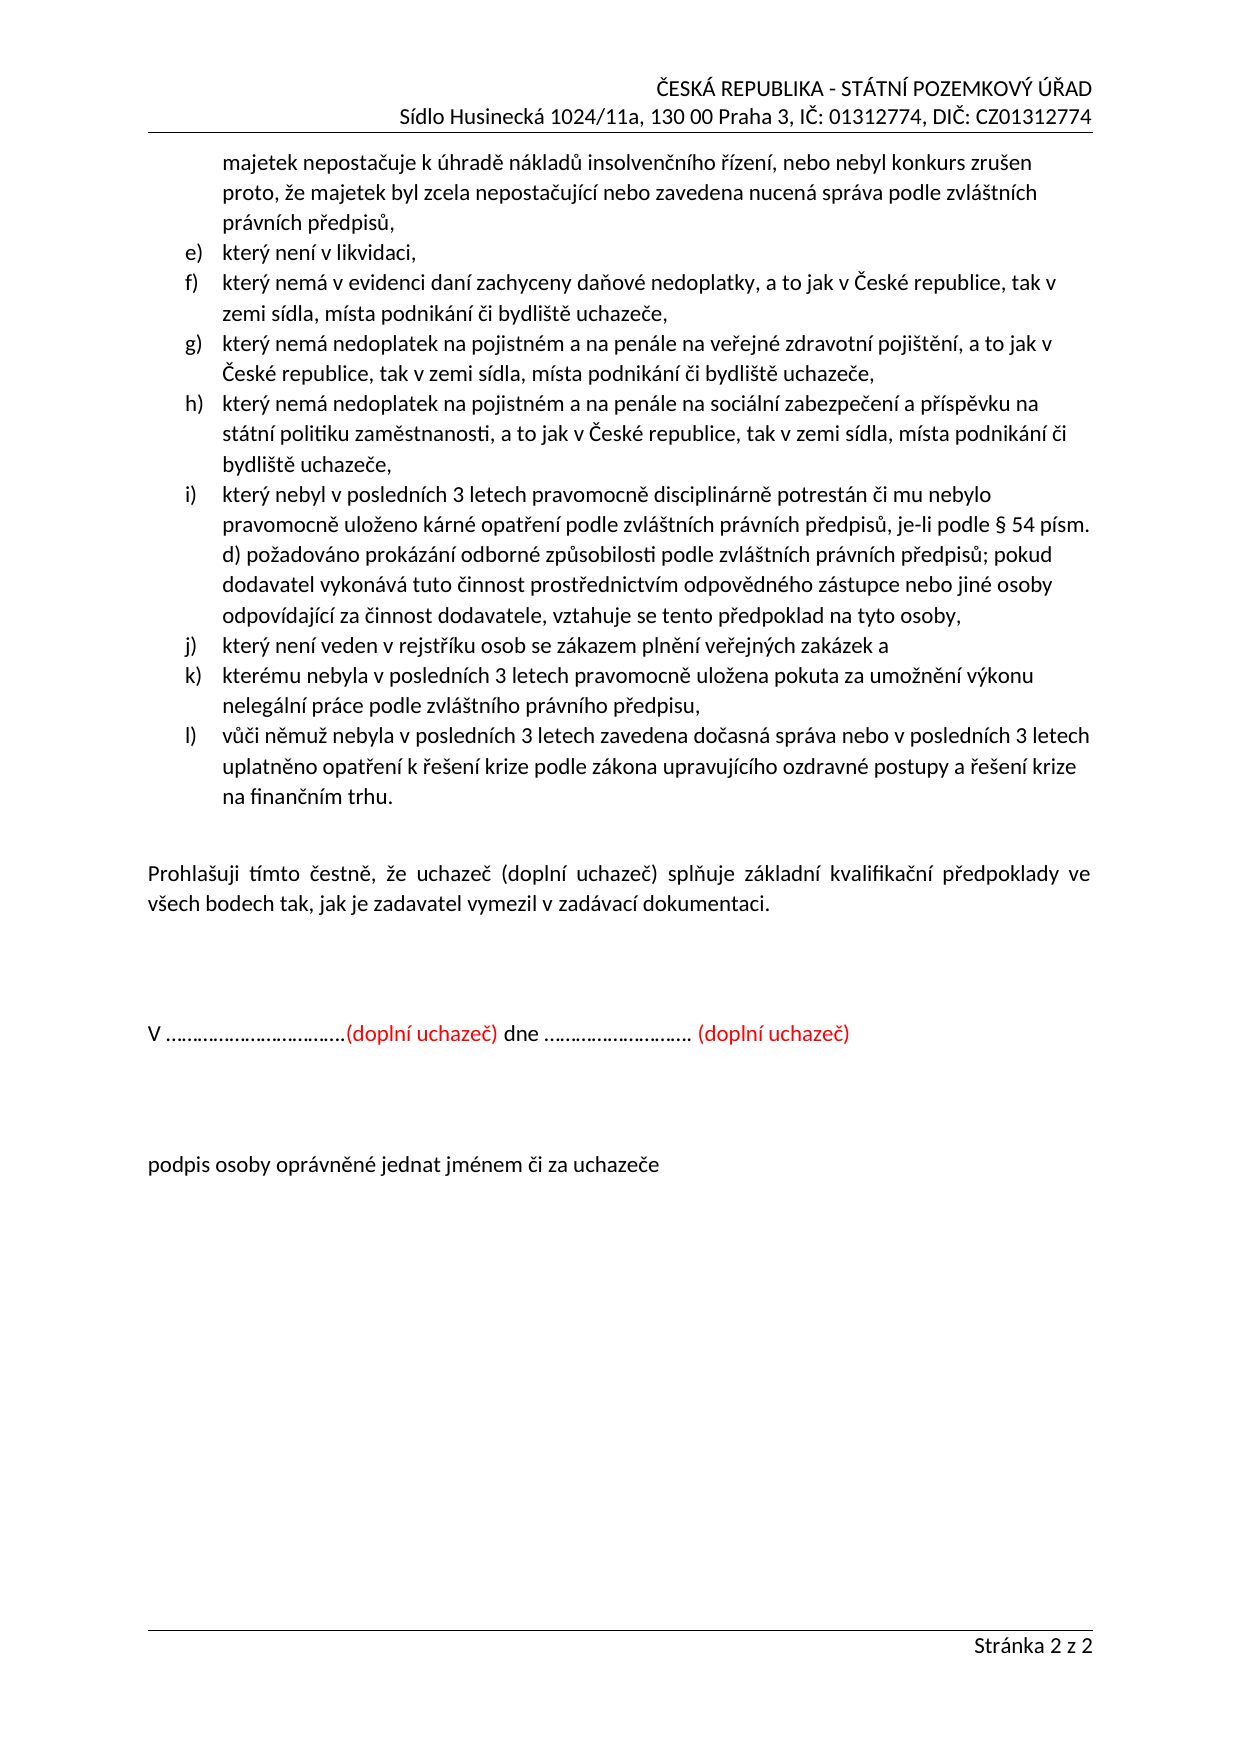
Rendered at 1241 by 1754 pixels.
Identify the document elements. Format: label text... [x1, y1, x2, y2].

text podpis osoby oprávněné jednat jménem či za uchazeče [148, 1150, 1093, 1178]
text vůči němuž nebyla v posledních 3 letech zavedena dočasná správa nebo v posledních 3 letech uplatněno opatření k řešení krize podle zákona upravujícího ozdravné postupy a řešení krize na finančním trhu. [185, 722, 1093, 810]
text který nemá nedoplatek na pojistném a na penále na sociální zabezpečení a příspěvku na státní politiku zaměstnanosti, a to jak v České republice, tak v zemi sídla, místa podnikání či bydliště uchazeče, [185, 389, 1093, 478]
text V …………………………….(doplní uchazeč) dne ………………………. (doplní uchazeč) [148, 1019, 1093, 1047]
text kterému nebyla v posledních 3 letech pravomocně uložena pokuta za umožnění výkonu nelegální práce podle zvláštního právního předpisu, [185, 661, 1093, 719]
text který nemá v evidenci daní zachyceny daňové nedoplatky, a to jak v České republice, tak v zemi sídla, místa podnikání či bydliště uchazeče, [185, 268, 1093, 327]
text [185, 148, 1093, 236]
text Prohlašuji tímto čestně, že uchazeč (doplní uchazeč) splňuje základní kvalifikační předpoklady ve všech bodech tak, jak je zadavatel vymezil v zadávací dokumentaci. [148, 859, 1093, 917]
text který nemá nedoplatek na pojistném a na penále na veřejné zdravotní pojištění, a to jak v České republice, tak v zemi sídla, místa podnikání či bydliště uchazeče, [185, 329, 1093, 387]
text který není veden v rejstříku osob se zákazem plnění veřejných zakázek a [185, 631, 1093, 659]
text který nebyl v posledních 3 letech pravomocně disciplinárně potrestán či mu nebylo pravomocně uloženo kárné opatření podle zvláštních právních předpisů, je-li podle § 54 písm. d) požadováno prokázání odborné způsobilosti podle zvláštních právních předpisů; pokud dodavatel vykonává tuto činnost prostřednictvím odpovědného zástupce nebo jiné osoby odpovídající za činnost dodavatele, vztahuje se tento předpoklad na tyto osoby, [185, 480, 1093, 629]
text který není v likvidaci, [185, 238, 1093, 266]
